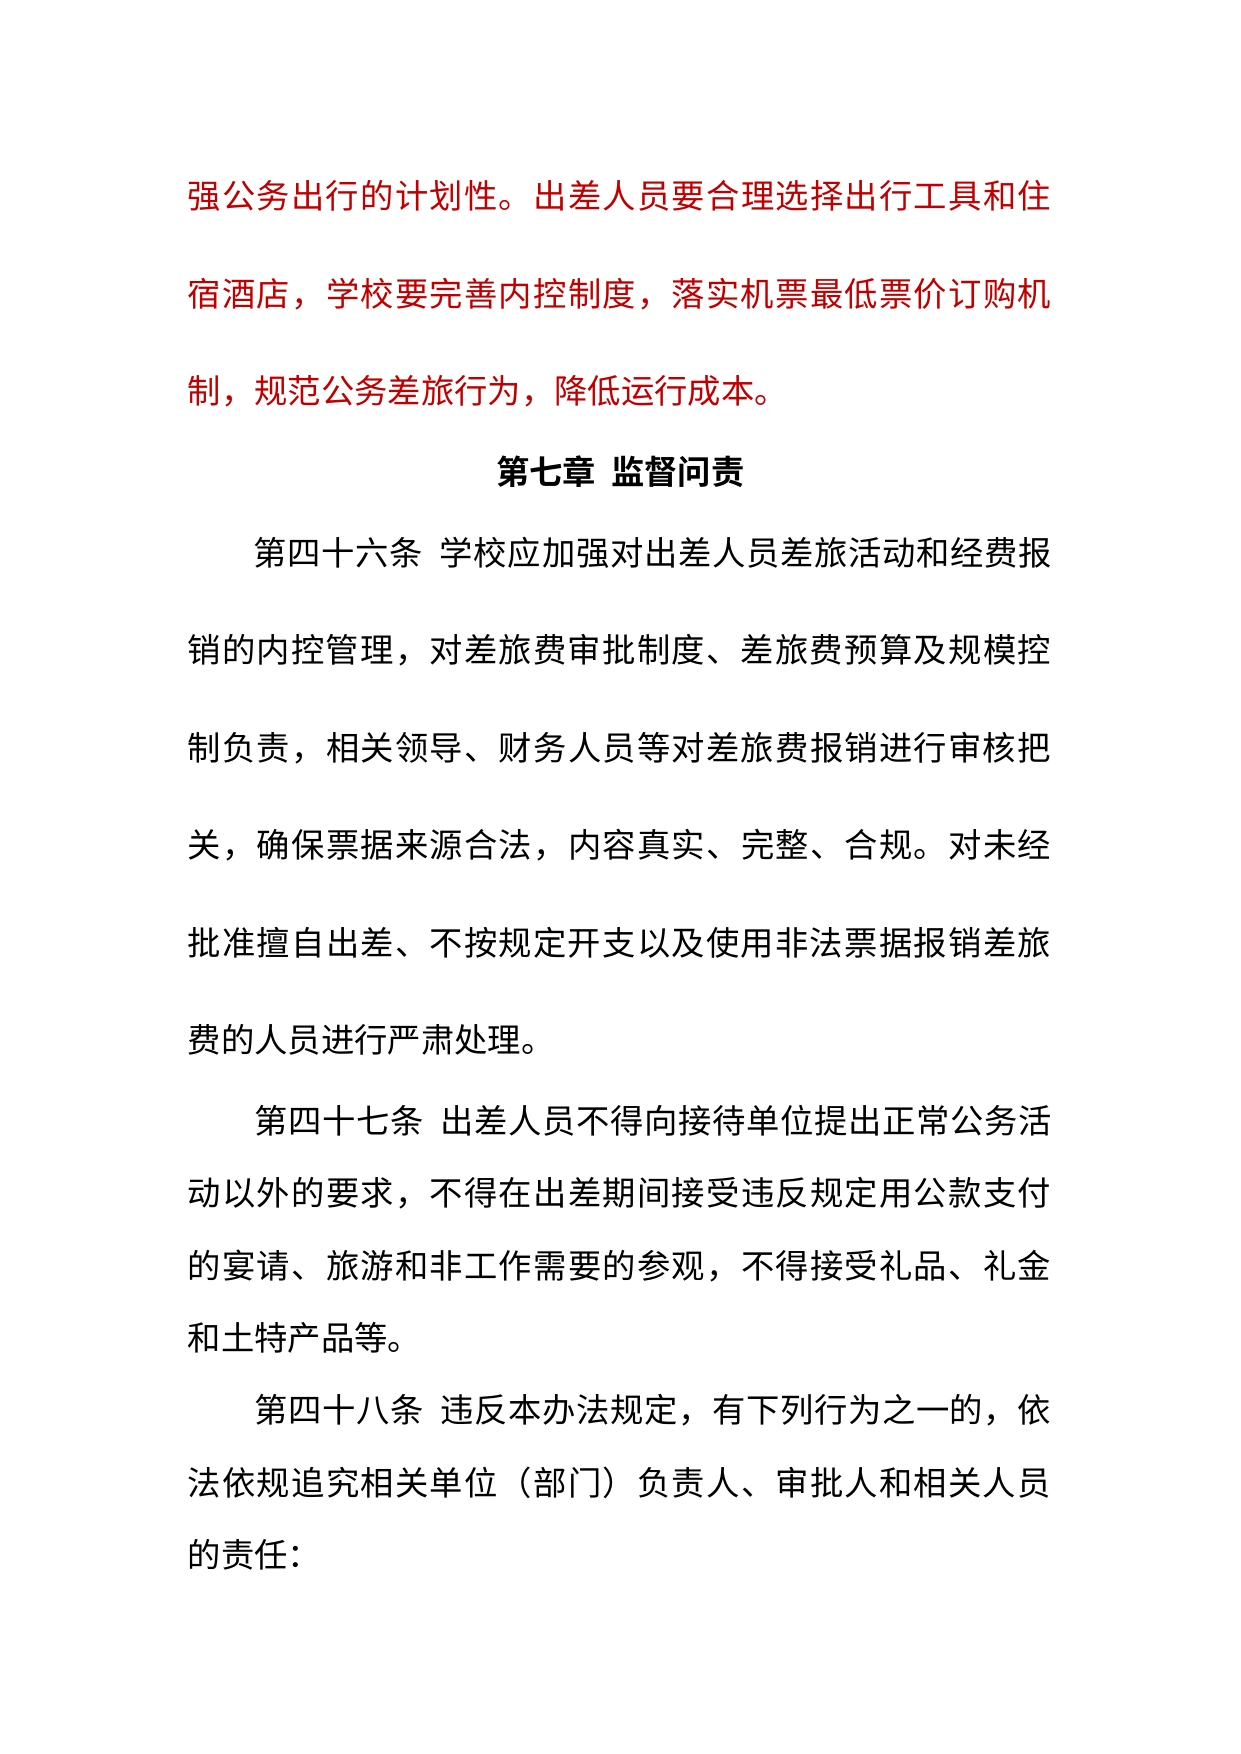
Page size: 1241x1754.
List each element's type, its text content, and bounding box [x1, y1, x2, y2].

text 第四十七条 出差人员不得向接待单位提出正常公务活动以外的要求，不得在出差期间接受违反规定用公款支付的宴请、旅游和非工作需要的参观，不得接受礼品、礼金和土特产品等。 [187, 1095, 1053, 1360]
text 第四十八条 违反本办法规定，有下列行为之一的，依法依规追究相关单位（部门）负责人、审批人和相关人员的责任： [187, 1384, 1053, 1577]
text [187, 162, 1053, 422]
text 第四十六条 学校应加强对出差人员差旅活动和经费报销的内控管理，对差旅费审批制度、差旅费预算及规模控制负责，相关领导、财务人员等对差旅费报销进行审核把关，确保票据来源合法，内容真实、完整、合规。对未经批准擅自出差、不按规定开支以及使用非法票据报销差旅费的人员进行严肃处理。 [187, 518, 1053, 1071]
text 第七章 监督问责 [187, 446, 1053, 494]
